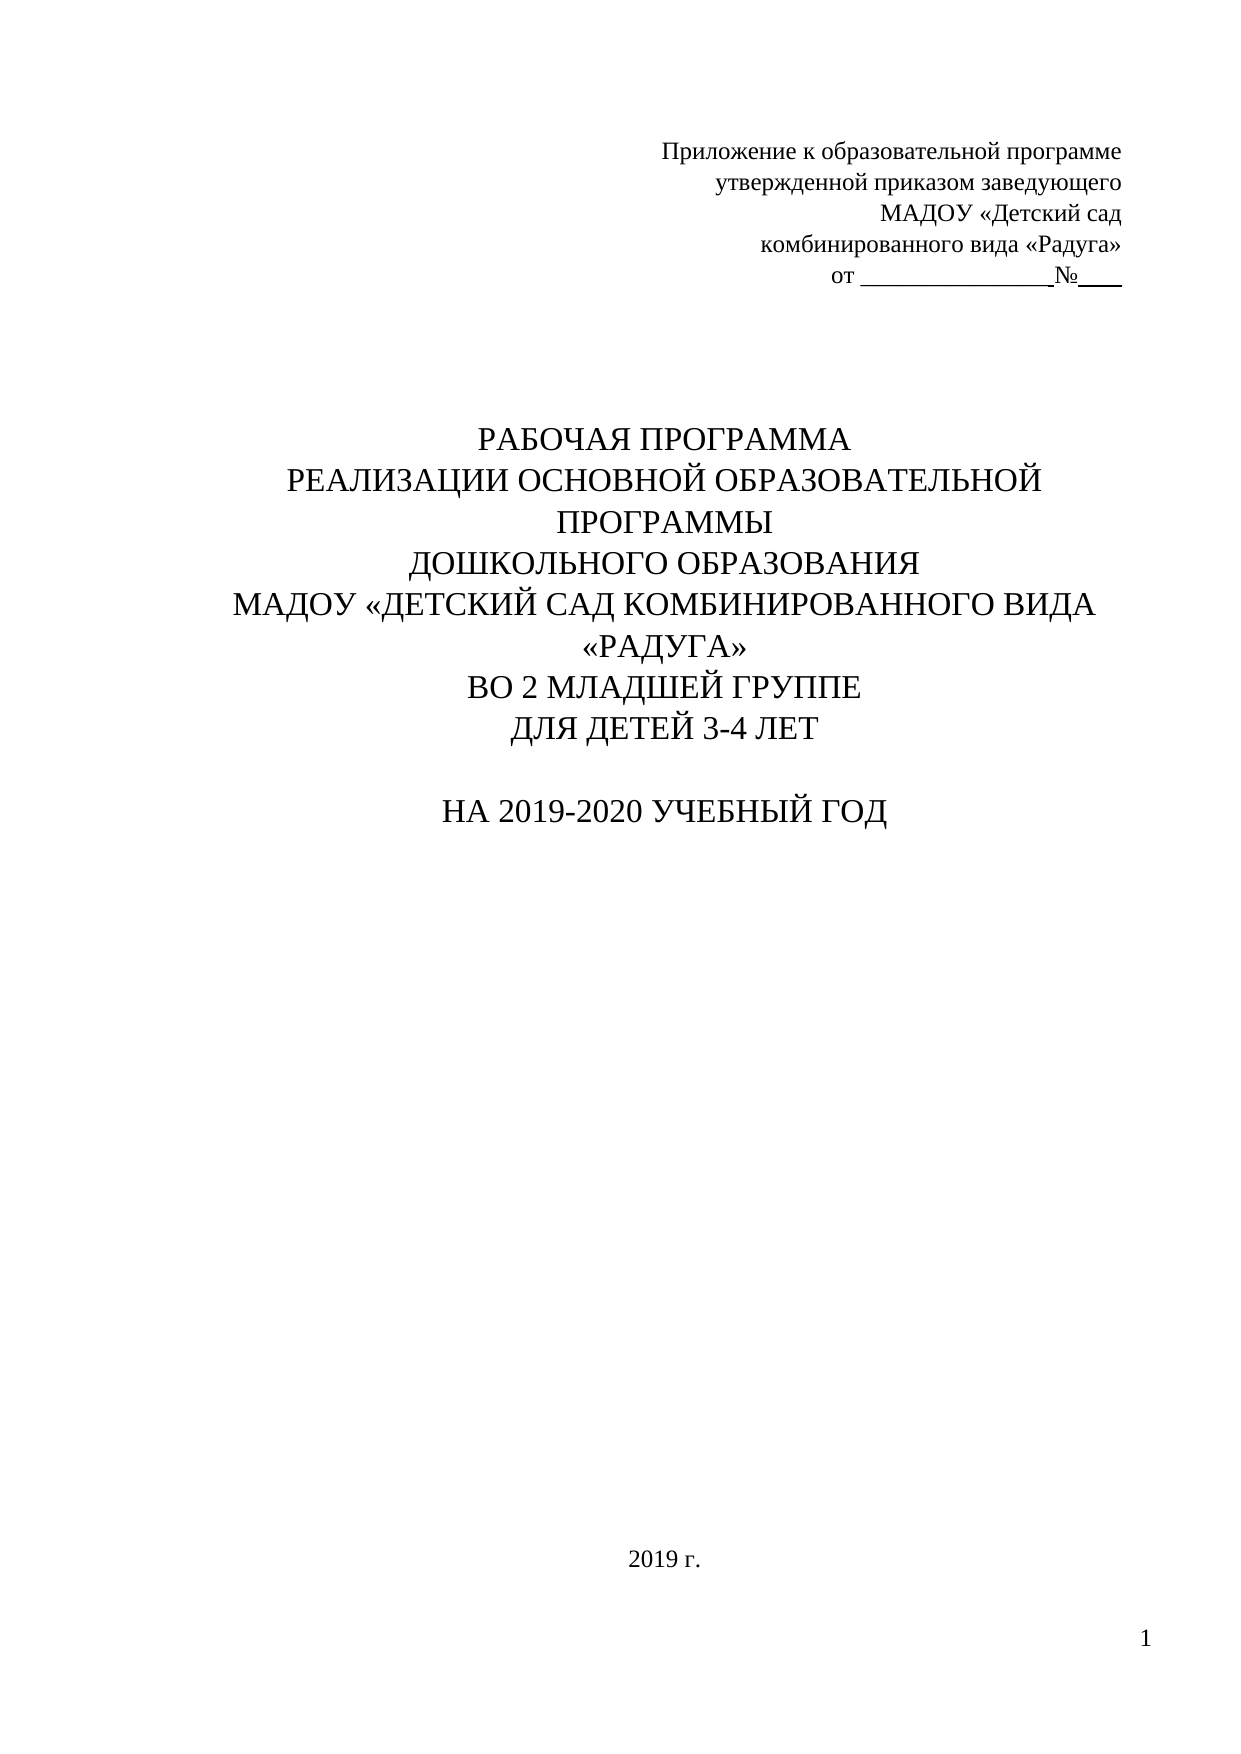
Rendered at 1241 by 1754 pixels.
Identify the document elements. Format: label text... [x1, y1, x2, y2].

text РЕАЛИЗАЦИИ ОСНОВНОЙ ОБРАЗОВАТЕЛЬНОЙ ПРОГРАММЫ [177, 461, 1152, 540]
text НА 2019-2020 УЧЕБНЫЙ ГОД [177, 791, 1152, 830]
text МАДОУ «ДЕТСКИЙ САД КОМБИНИРОВАННОГО ВИДА «РАДУГА» [177, 584, 1152, 664]
text 2019 г. [177, 1544, 1152, 1572]
table_header Приложение к образовательной программе утвержденной приказом заведующего МАДОУ «Детский сад комбинированного вида «Радуга» от _______________ № ___ [605, 136, 1133, 291]
text РАБОЧАЯ ПРОГРАММА [177, 419, 1152, 457]
text ДОШКОЛЬНОГО ОБРАЗОВАНИЯ [177, 543, 1152, 582]
text ДЛЯ ДЕТЕЙ 3-4 ЛЕТ [177, 709, 1152, 747]
text ВО 2 МЛАДШЕЙ ГРУППЕ [177, 667, 1152, 706]
